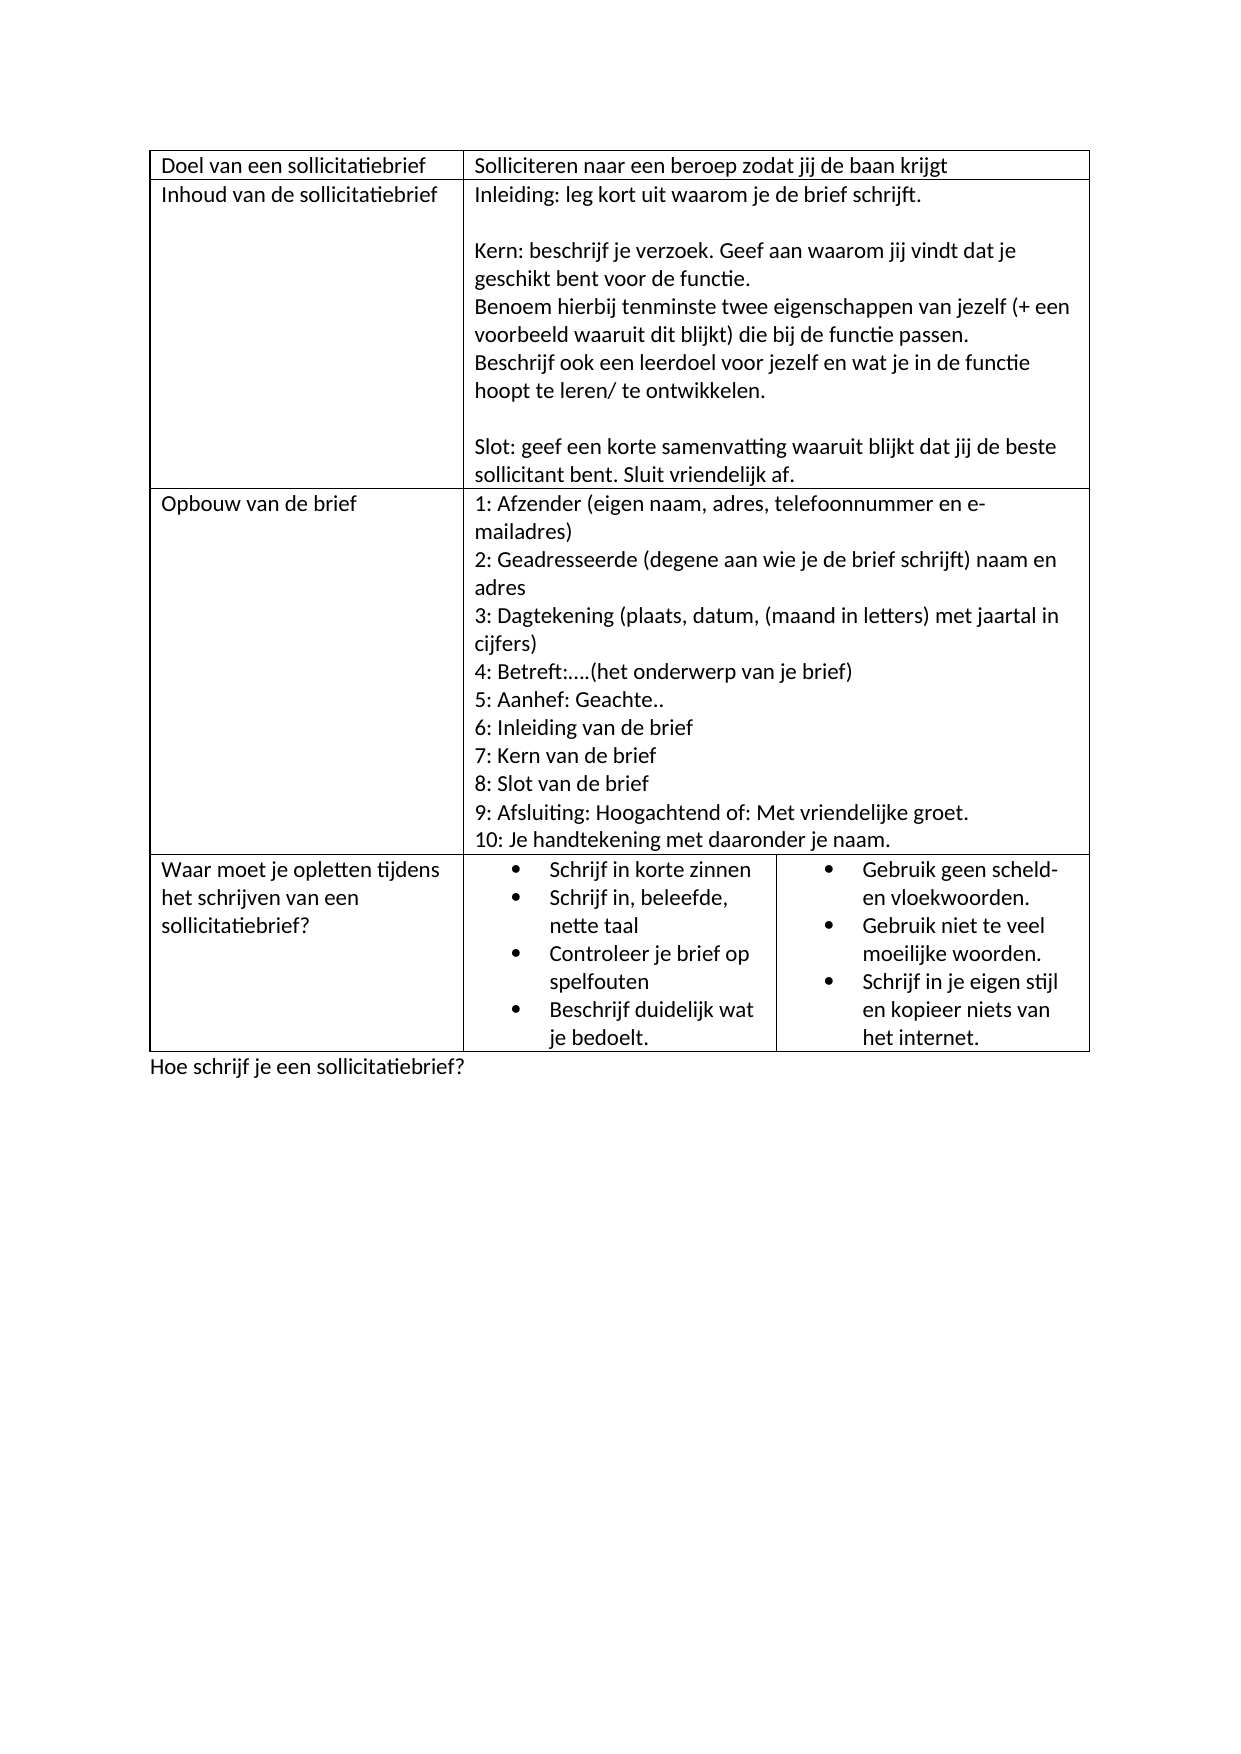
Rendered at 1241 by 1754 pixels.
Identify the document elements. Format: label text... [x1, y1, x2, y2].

table_header Solliciteren naar een beroep zodat jij de baan krijgt [464, 151, 1089, 179]
text Hoe schrijf je een sollicitatiebrief? [150, 1052, 1090, 1080]
table_cell Opbouw van de brief [151, 489, 463, 854]
table_cell 1: Afzender (eigen naam, adres, telefoonnummer en e-mailadres) 2: Geadresseerde (degene aan wie je de brief schrijft) naam en adres 3: Dagtekening (plaats, datum, (maand in letters) met jaartal in cijfers) 4: Betreft:….(het onderwerp van je brief) 5: Aanhef: Geachte.. 6: Inleiding van de brief 7: Kern van de brief 8: Slot van de brief 9: Afsluiting: Hoogachtend of: Met vriendelijke groet. 10: Je handtekening met daaronder je naam. [464, 489, 1089, 854]
table_cell Waar moet je opletten tijdens het schrijven van een sollicitatiebrief? [151, 855, 463, 1051]
table_cell Schrijf in korte zinnen Schrijf in, beleefde, nette taal Controleer je brief op spelfouten Beschrijf duidelijk wat je bedoelt. [464, 855, 776, 1051]
table_cell Gebruik geen scheld- en vloekwoorden. Gebruik niet te veel moeilijke woorden. Schrijf in je eigen stijl en kopieer niets van het internet. [777, 855, 1089, 1051]
table_cell Inhoud van de sollicitatiebrief [151, 180, 463, 488]
table_cell Inleiding: leg kort uit waarom je de brief schrijft. Kern: beschrijf je verzoek. Geef aan waarom jij vindt dat je geschikt bent voor de functie. Benoem hierbij tenminste twee eigenschappen van jezelf (+ een voorbeeld waaruit dit blijkt) die bij de functie passen. Beschrijf ook een leerdoel voor jezelf en wat je in de functie hoopt te leren/ te ontwikkelen. Slot: geef een korte samenvatting waaruit blijkt dat jij de beste sollicitant bent. Sluit vriendelijk af. [464, 180, 1089, 488]
table_header Doel van een sollicitatiebrief [151, 151, 463, 179]
